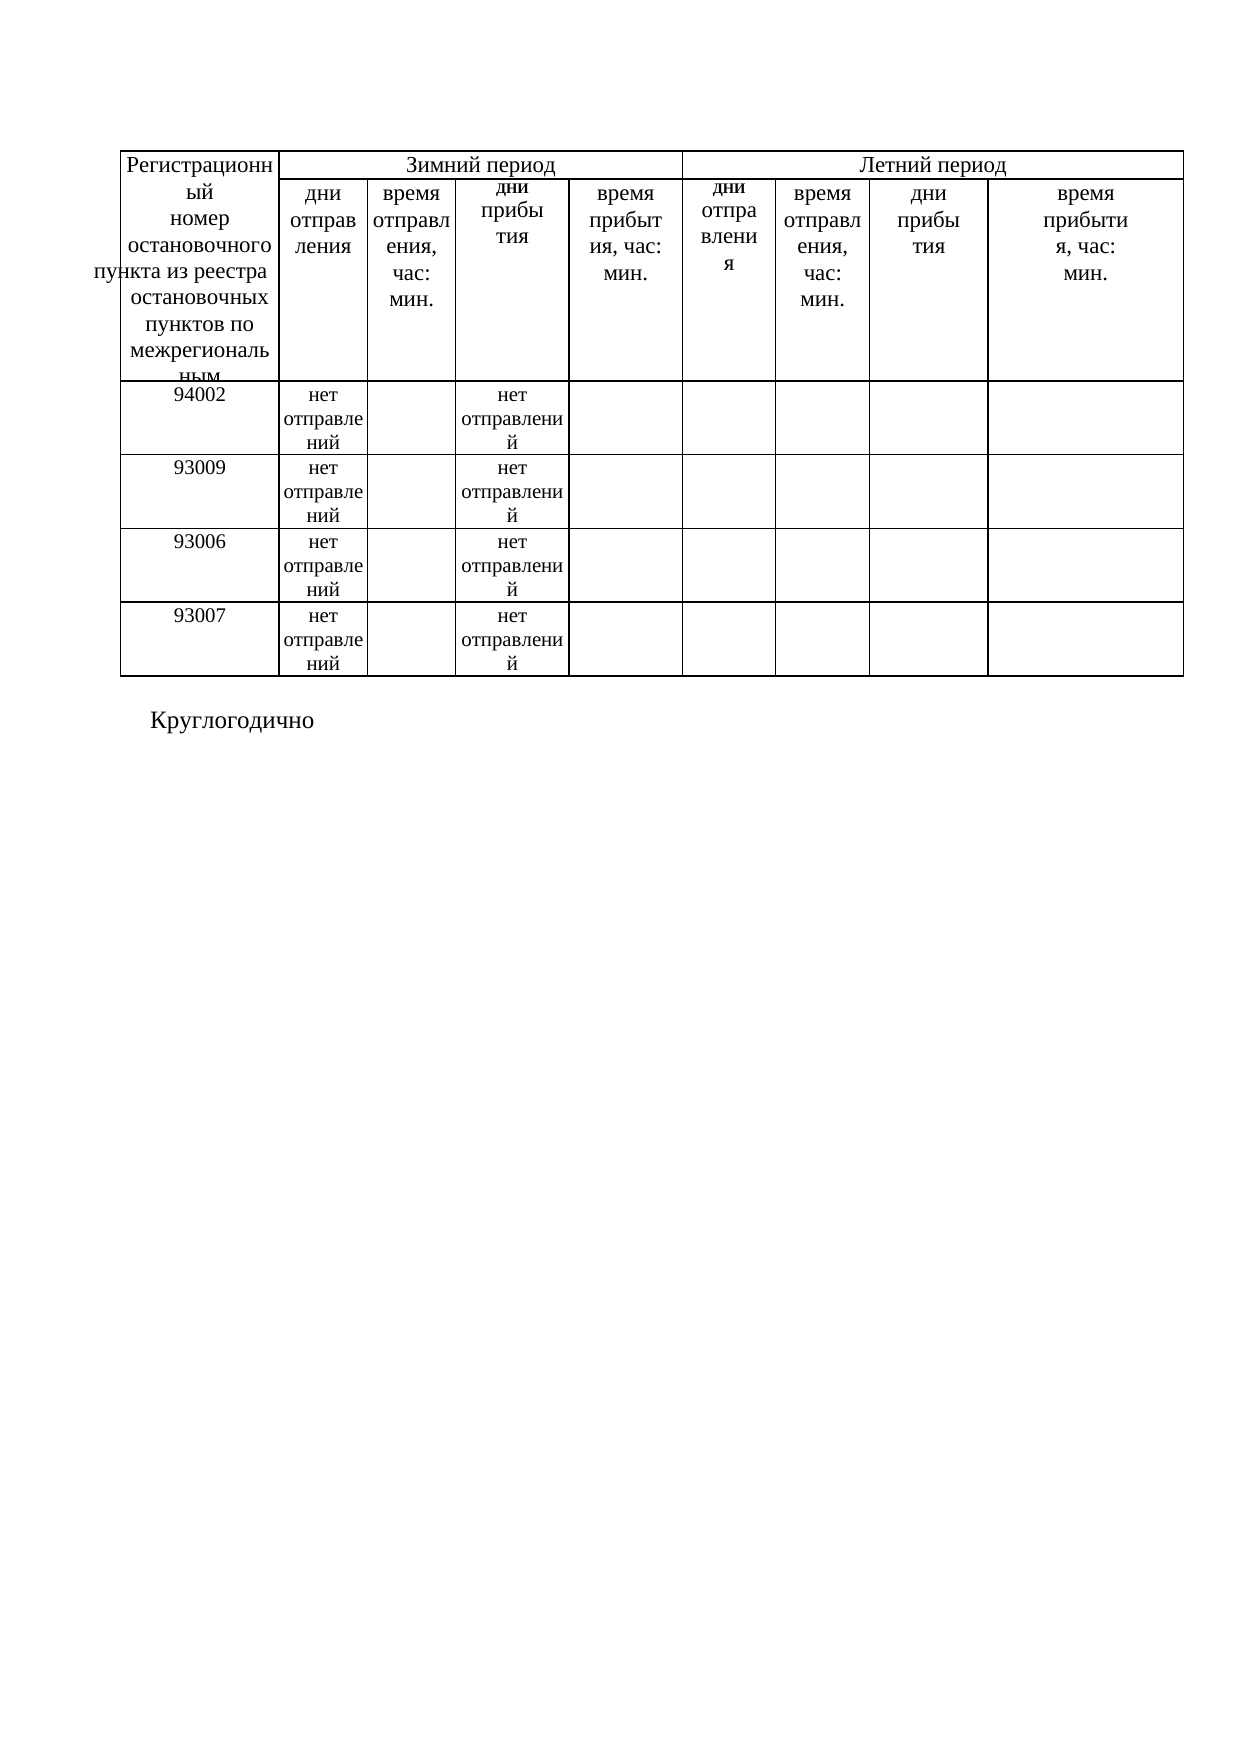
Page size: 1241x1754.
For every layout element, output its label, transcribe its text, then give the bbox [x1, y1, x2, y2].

table_cell [683, 603, 775, 675]
table_cell нет отправлений [456, 603, 568, 675]
table_cell время отправл ения, час: мин. [776, 180, 869, 380]
table_cell [776, 603, 869, 675]
table_cell [870, 382, 987, 454]
table_cell [776, 529, 869, 601]
table_cell [776, 455, 869, 527]
table_cell [570, 603, 682, 675]
table_cell [683, 382, 775, 454]
table_cell [870, 455, 987, 527]
table_cell время прибыт ия, час: мин. [570, 180, 682, 380]
table_cell [776, 382, 869, 454]
table_cell нет отправлений [280, 603, 367, 675]
table_cell 93007 [121, 603, 278, 675]
table_cell [570, 382, 682, 454]
table_cell нет отправлений [280, 529, 367, 601]
table_cell [989, 382, 1183, 454]
table_header Летний период [683, 152, 1183, 178]
table_cell [683, 455, 775, 527]
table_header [121, 152, 278, 380]
table_cell [870, 529, 987, 601]
table_cell нет отправлений [280, 455, 367, 527]
table_cell время прибыти я, час: мин. [989, 180, 1183, 380]
table_cell 94002 [121, 382, 278, 454]
table_cell [368, 603, 455, 675]
table_cell [368, 455, 455, 527]
table_cell 93009 [121, 455, 278, 527]
table_cell время отправл ения, час: мин. [368, 180, 455, 380]
table_cell [368, 529, 455, 601]
table_cell нет отправлений [456, 382, 568, 454]
table_cell [683, 529, 775, 601]
table_cell нет отправлений [280, 382, 367, 454]
table_cell [368, 382, 455, 454]
table_cell [989, 455, 1183, 527]
table_cell [989, 603, 1183, 675]
table_cell ДНИ прибы тия [456, 180, 568, 380]
table_cell дни отправ ления [280, 180, 367, 380]
table_cell 93006 [121, 529, 278, 601]
table_cell [570, 529, 682, 601]
table_cell [570, 455, 682, 527]
table_header Зимний период [280, 152, 682, 178]
text Круглогодично [150, 705, 1090, 734]
table_cell ДНИ отпра влени я [683, 180, 775, 380]
table_cell [989, 529, 1183, 601]
table_cell [870, 603, 987, 675]
table_cell дни прибы тия [870, 180, 987, 380]
table_cell нет отправлений [456, 455, 568, 527]
table_cell нет отправлений [456, 529, 568, 601]
